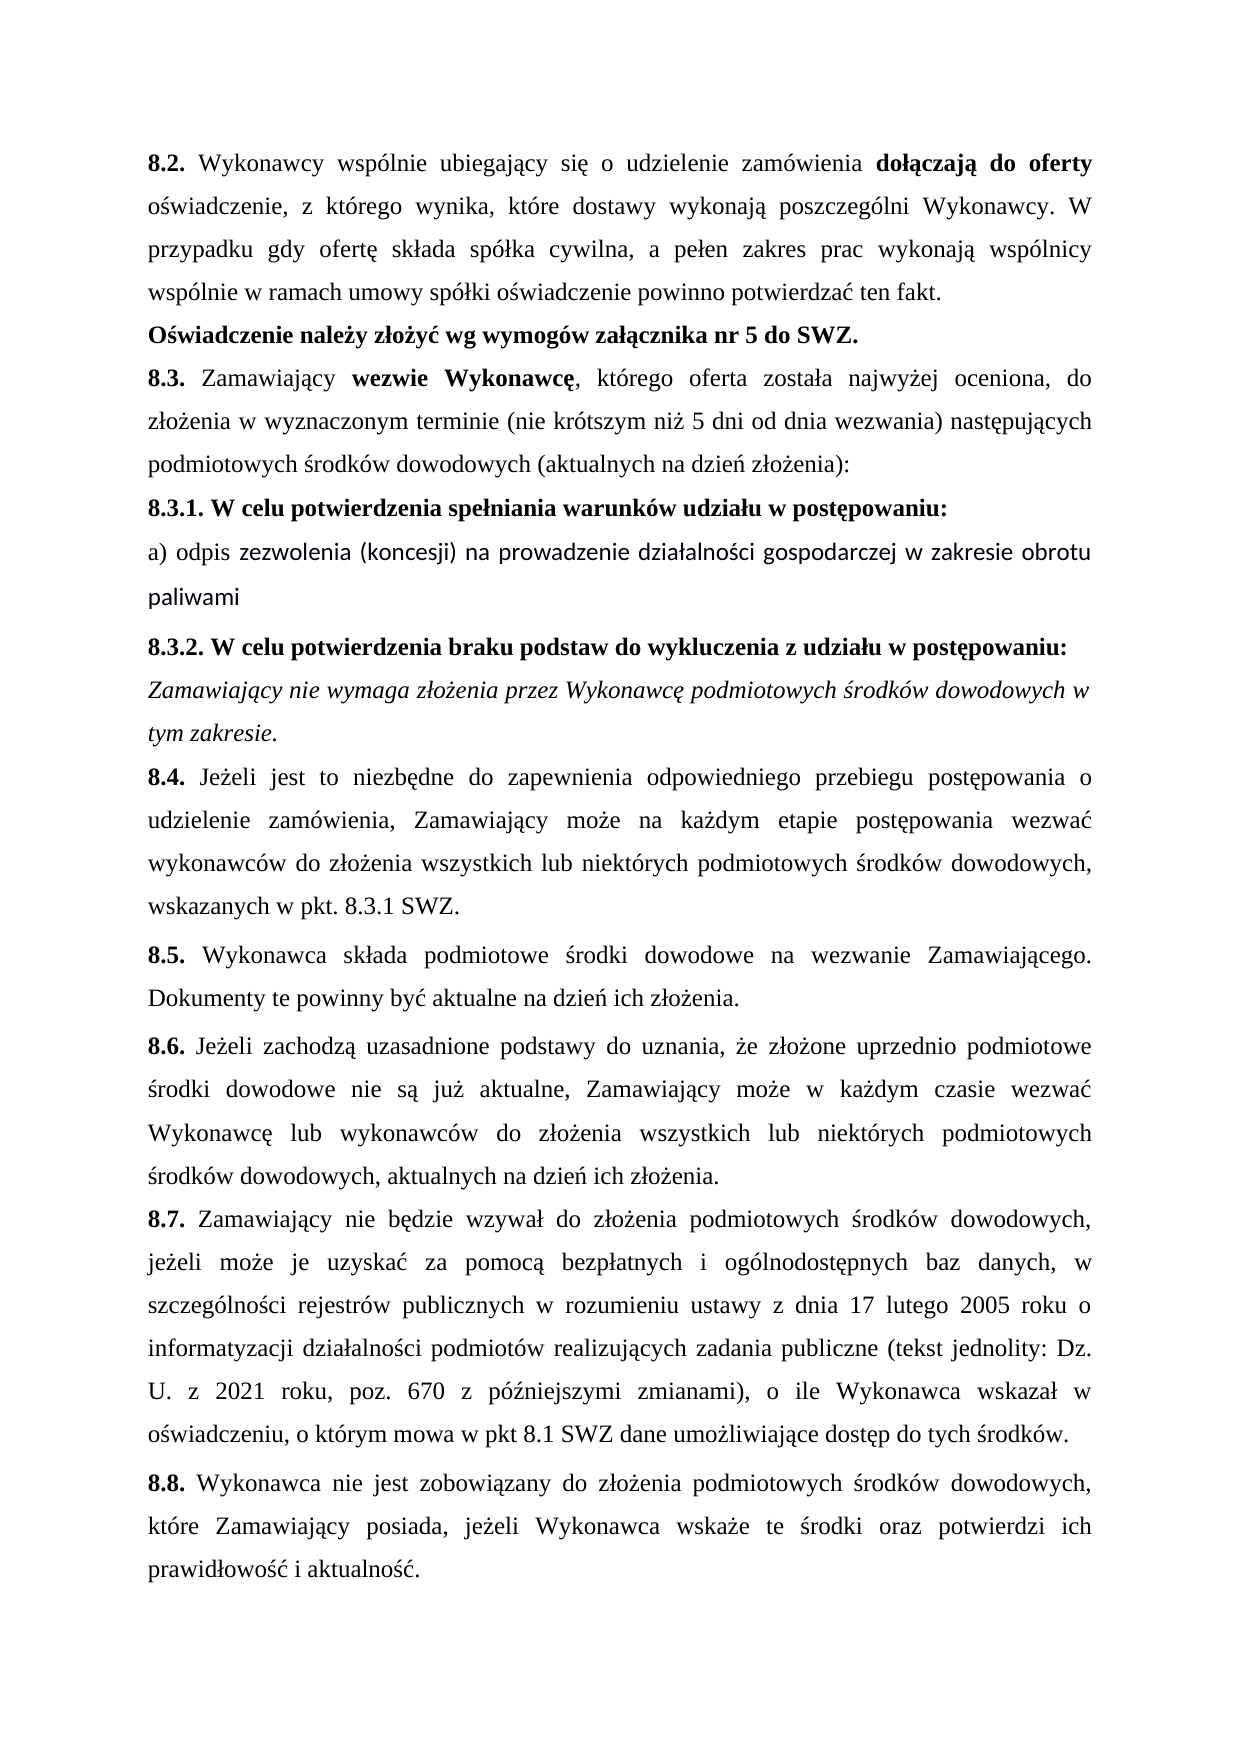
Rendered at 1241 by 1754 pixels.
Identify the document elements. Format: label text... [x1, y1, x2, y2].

text 8.7. Zamawiający nie będzie wzywał do złożenia podmiotowych środków dowodowych, jeżeli może je uzyskać za pomocą bezpłatnych i ogólnodostępnych baz danych, w szczególności rejestrów publicznych w rozumieniu ustawy z dnia 17 lutego 2005 roku o informatyzacji działalności podmiotów realizujących zadania publiczne (tekst jednolity: Dz. U. z 2021 roku, poz. 670 z późniejszymi zmianami), o ile Wykonawca wskazał w oświadczeniu, o którym mowa w pkt 8.1 SWZ dane umożliwiające dostęp do tych środków. [148, 1204, 1093, 1448]
text 8.3. Zamawiający wezwie Wykonawcę, którego oferta została najwyżej oceniona, do złożenia w wyznaczonym terminie (nie krótszym niż 5 dni od dnia wezwania) następujących podmiotowych środków dowodowych (aktualnych na dzień złożenia): [148, 363, 1093, 478]
text Oświadczenie należy złożyć wg wymogów załącznika nr 5 do SWZ. [148, 320, 1093, 349]
text a) odpis zezwolenia (koncesji) na prowadzenie działalności gospodarczej w zakresie obrotu paliwami [148, 536, 1093, 612]
text 8.3.1. W celu potwierdzenia spełniania warunków udziału w postępowaniu: [148, 493, 1093, 521]
text 8.2. Wykonawcy wspólnie ubiegający się o udzielenie zamówienia dołączają do oferty oświadczenie, z którego wynika, które dostawy wykonają poszczególni Wykonawcy. W przypadku gdy ofertę składa spółka cywilna, a pełen zakres prac wykonają wspólnicy wspólnie w ramach umowy spółki oświadczenie powinno potwierdzać ten fakt. [148, 148, 1093, 306]
text 8.8. Wykonawca nie jest zobowiązany do złożenia podmiotowych środków dowodowych, które Zamawiający posiada, jeżeli Wykonawca wskaże te środki oraz potwierdzi ich prawidłowość i aktualność. [148, 1468, 1093, 1583]
text Zamawiający nie wymaga złożenia przez Wykonawcę podmiotowych środków dowodowych w tym zakresie. [148, 675, 1093, 747]
text 8.6. Jeżeli zachodzą uzasadnione podstawy do uznania, że złożone uprzednio podmiotowe środki dowodowe nie są już aktualne, Zamawiający może w każdym czasie wezwać Wykonawcę lub wykonawców do złożenia wszystkich lub niektórych podmiotowych środków dowodowych, aktualnych na dzień ich złożenia. [148, 1031, 1093, 1189]
text 8.4. Jeżeli jest to niezbędne do zapewnienia odpowiedniego przebiegu postępowania o udzielenie zamówienia, Zamawiający może na każdym etapie postępowania wezwać wykonawców do złożenia wszystkich lub niektórych podmiotowych środków dowodowych, wskazanych w pkt. 8.3.1 SWZ. [148, 762, 1093, 920]
text 8.5. Wykonawca składa podmiotowe środki dowodowe na wezwanie Zamawiającego. Dokumenty te powinny być aktualne na dzień ich złożenia. [148, 940, 1093, 1012]
text 8.3.2. W celu potwierdzenia braku podstaw do wykluczenia z udziału w postępowaniu: [148, 632, 1093, 661]
